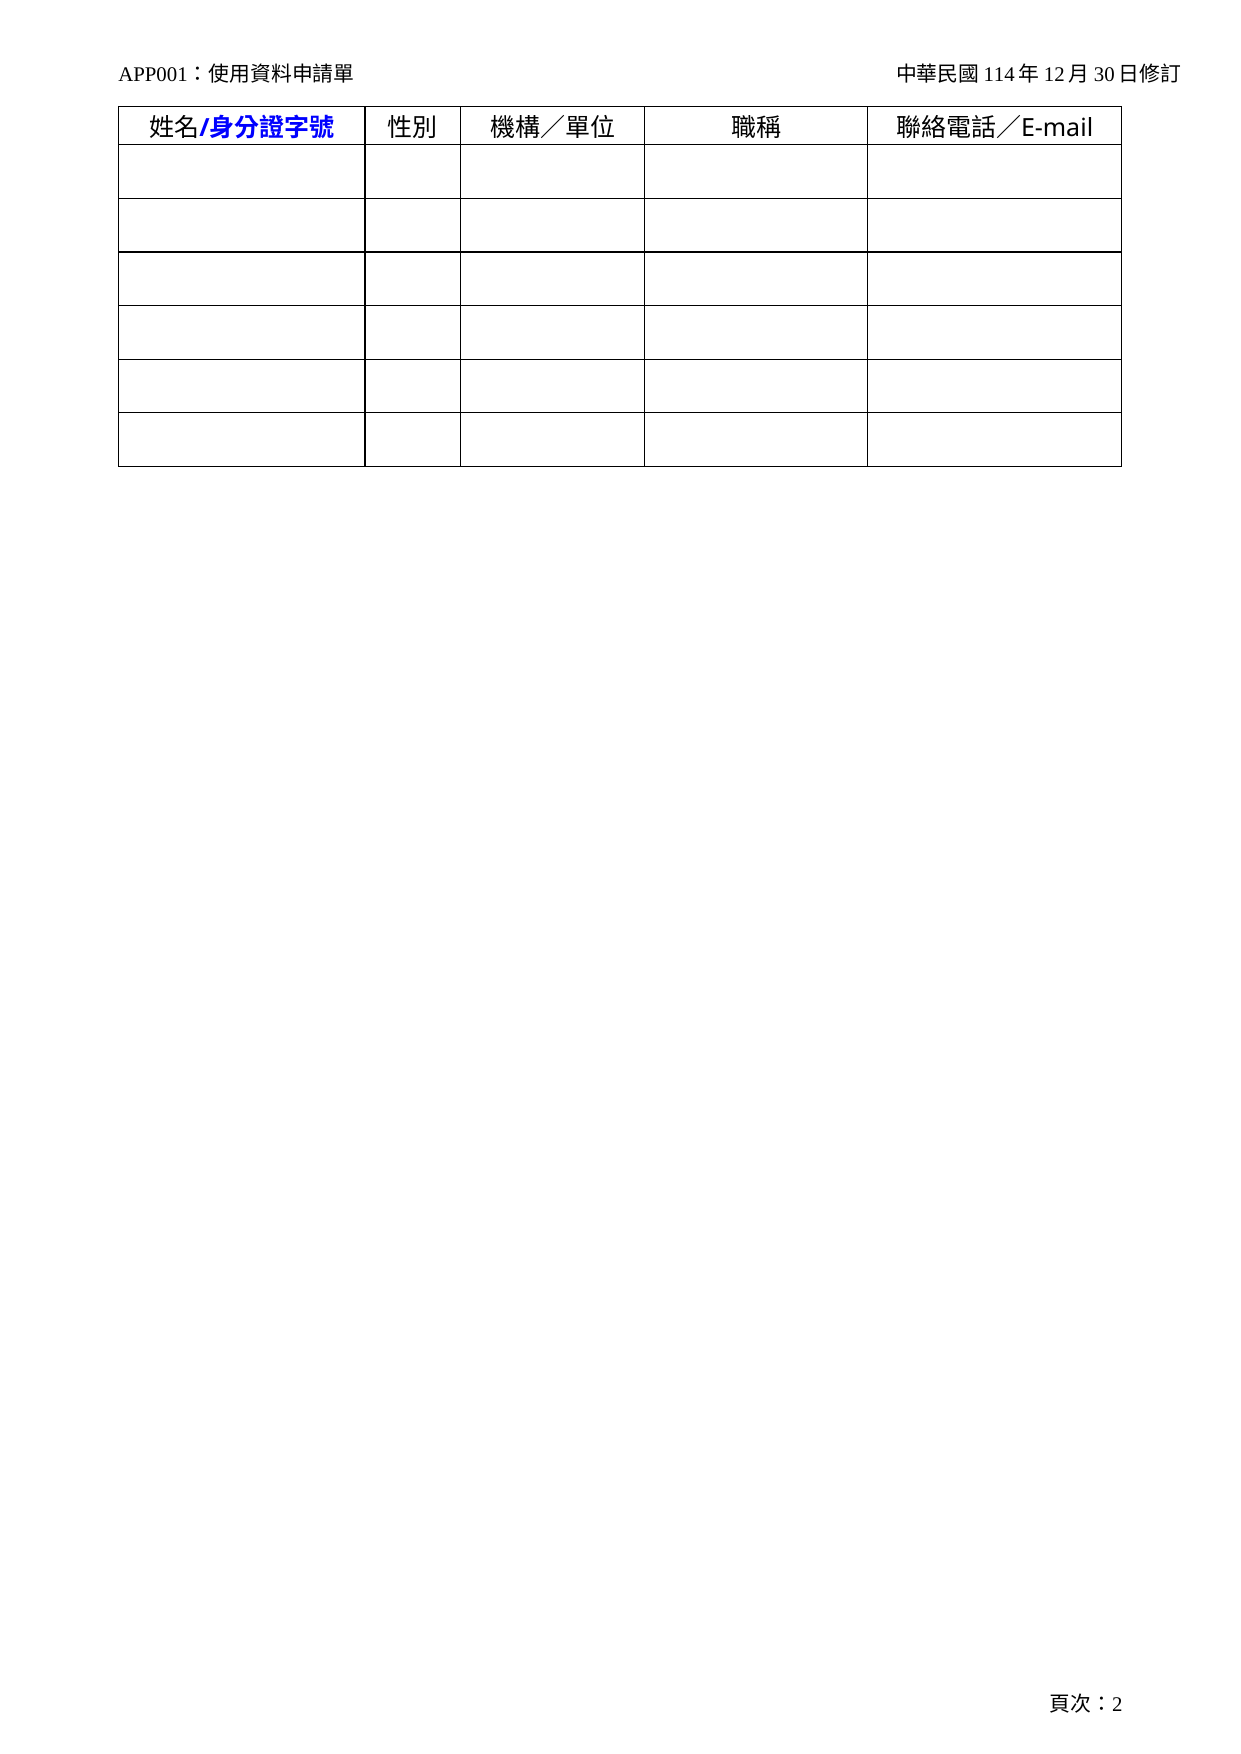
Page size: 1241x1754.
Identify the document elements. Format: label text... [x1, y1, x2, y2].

table_cell [868, 413, 1121, 466]
table_cell [366, 306, 460, 358]
table_cell [119, 306, 364, 358]
table_cell [366, 413, 460, 466]
table_cell [119, 413, 364, 466]
table_cell 聯絡電話／E-mail [868, 107, 1121, 144]
table_cell 性別 [366, 107, 460, 144]
table_cell [461, 413, 644, 466]
table_cell [366, 360, 460, 412]
table_cell [645, 199, 867, 251]
table_cell [366, 253, 460, 305]
table_cell [461, 145, 644, 198]
table_cell [366, 199, 460, 251]
table_cell [868, 145, 1121, 198]
table_cell 姓名/身分證字號 [119, 107, 364, 144]
table_cell [119, 199, 364, 251]
table_cell [645, 413, 867, 466]
table_cell [645, 145, 867, 198]
table_cell [868, 199, 1121, 251]
table_cell [119, 360, 364, 412]
table_cell 職稱 [645, 107, 867, 144]
table_cell [461, 360, 644, 412]
table_cell [645, 306, 867, 358]
table_cell [645, 360, 867, 412]
table_cell [461, 306, 644, 358]
table_cell [366, 145, 460, 198]
table_cell [461, 199, 644, 251]
table_cell [461, 253, 644, 305]
table_cell [868, 306, 1121, 358]
table_cell [868, 360, 1121, 412]
table_cell [645, 253, 867, 305]
table_cell [119, 253, 364, 305]
table_cell [868, 253, 1121, 305]
table_cell 機構／單位 [461, 107, 644, 144]
table_cell [119, 145, 364, 198]
